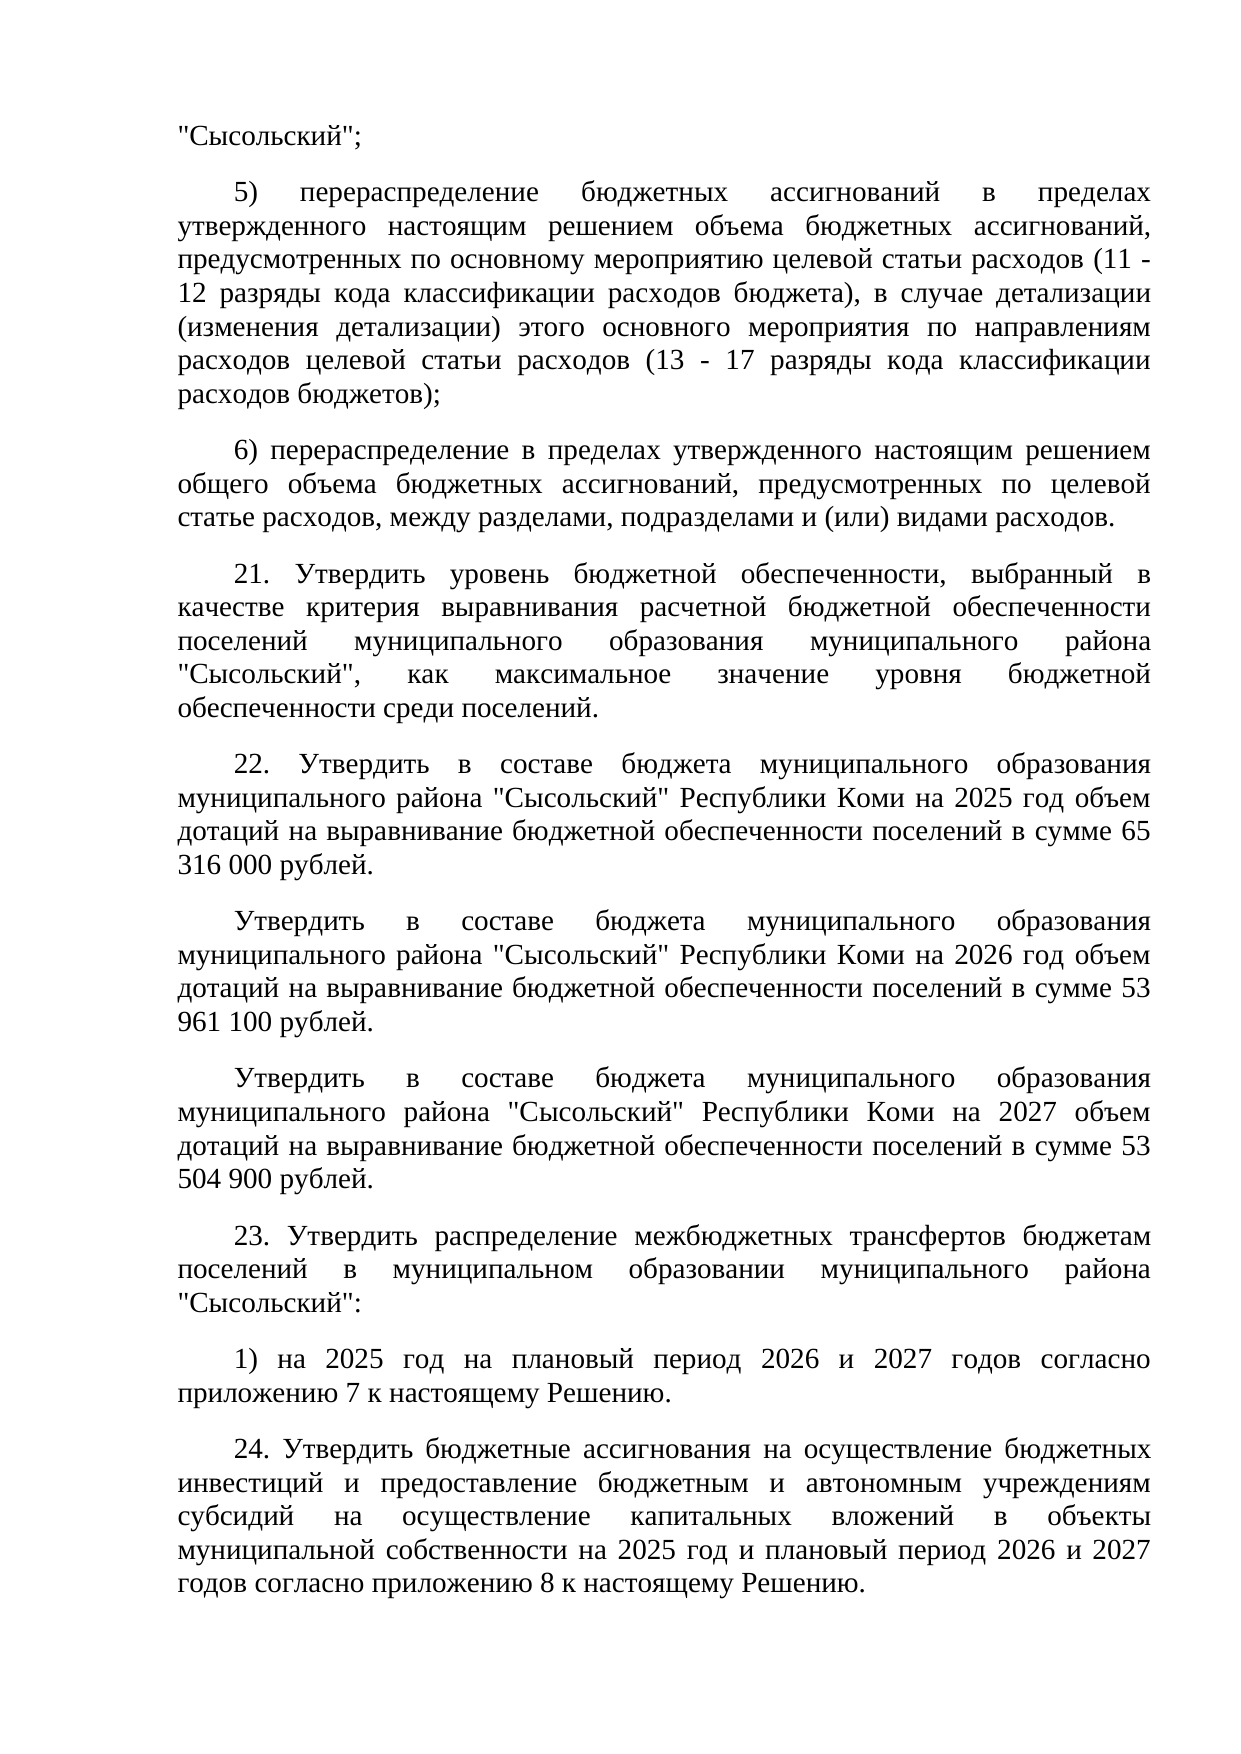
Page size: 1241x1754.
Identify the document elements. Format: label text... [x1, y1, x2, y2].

text 24. Утвердить бюджетные ассигнования на осуществление бюджетных инвестиций и предоставление бюджетным и автономным учреждениям субсидий на осуществление капитальных вложений в объекты муниципальной собственности на 2025 год и плановый период 2026 и 2027 годов согласно приложению 8 к настоящему Решению. [177, 1431, 1152, 1599]
text Утвердить в составе бюджета муниципального образования муниципального района "Сысольский" Республики Коми на 2026 год объем дотаций на выравнивание бюджетной обеспеченности поселений в сумме 53 961 100 рублей. [177, 903, 1152, 1038]
text 23. Утвердить распределение межбюджетных трансфертов бюджетам поселений в муниципальном образовании муниципального района "Сысольский": [177, 1218, 1152, 1318]
text 22. Утвердить в составе бюджета муниципального образования муниципального района "Сысольский" Республики Коми на 2025 год объем дотаций на выравнивание бюджетной обеспеченности поселений в сумме 65 316 000 рублей. [177, 746, 1152, 881]
text 21. Утвердить уровень бюджетной обеспеченности, выбранный в качестве критерия выравнивания расчетной бюджетной обеспеченности поселений муниципального образования муниципального района "Сысольский", как максимальное значение уровня бюджетной обеспеченности среди поселений. [177, 556, 1152, 723]
text 1) на 2025 год на плановый период 2026 и 2027 годов согласно приложению 7 к настоящему Решению. [177, 1341, 1152, 1408]
text Утвердить в составе бюджета муниципального образования муниципального района "Сысольский" Республики Коми на 2027 объем дотаций на выравнивание бюджетной обеспеченности поселений в сумме 53 504 900 рублей. [177, 1061, 1152, 1195]
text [177, 118, 1152, 152]
text 6) перераспределение в пределах утвержденного настоящим решением общего объема бюджетных ассигнований, предусмотренных по целевой статье расходов, между разделами, подразделами и (или) видами расходов. [177, 432, 1152, 533]
text 5) перераспределение бюджетных ассигнований в пределах утвержденного настоящим решением объема бюджетных ассигнований, предусмотренных по основному мероприятию целевой статьи расходов (11 - 12 разряды кода классификации расходов бюджета), в случае детализации (изменения детализации) этого основного мероприятия по направлениям расходов целевой статьи расходов (13 - 17 разряды кода классификации расходов бюджетов); [177, 174, 1152, 409]
